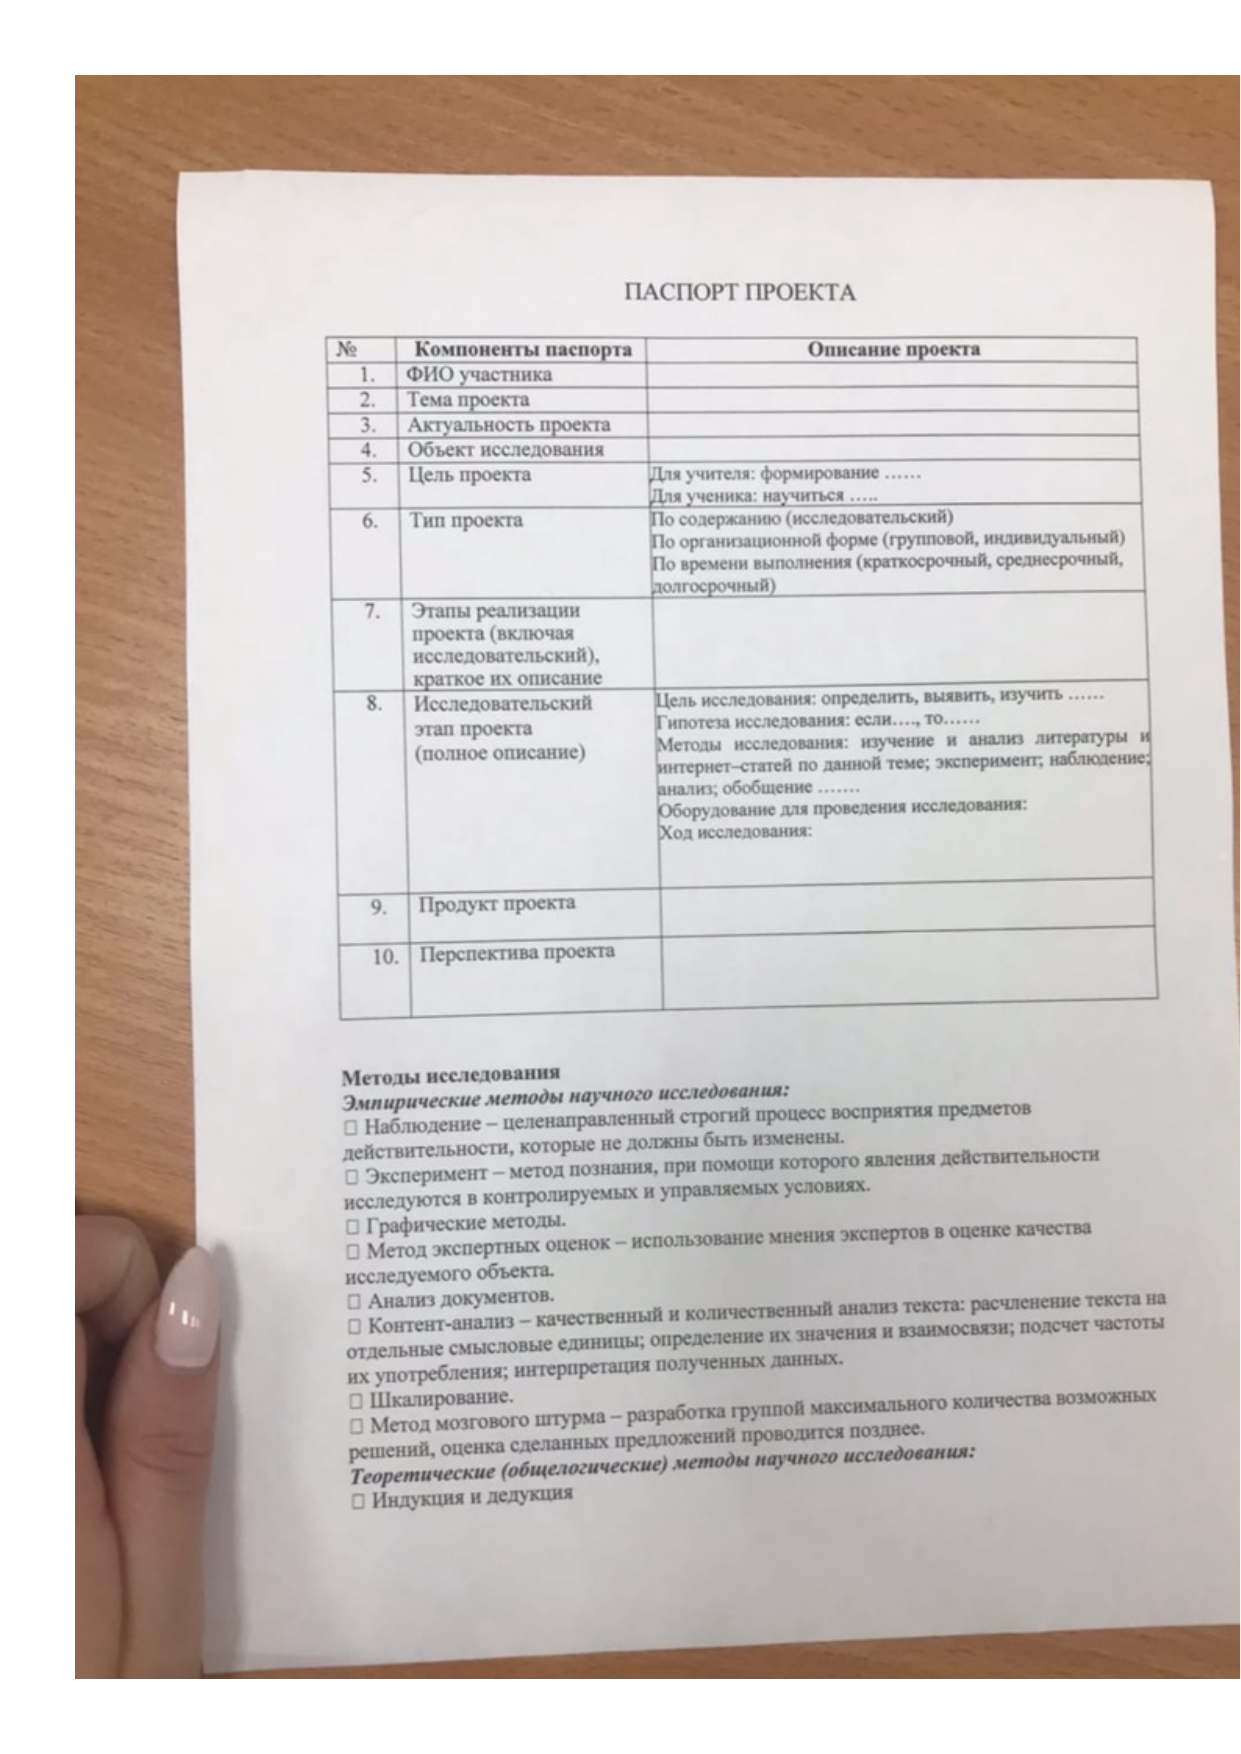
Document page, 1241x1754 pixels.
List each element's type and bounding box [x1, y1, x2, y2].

picture [75, 75, 1241, 1679]
